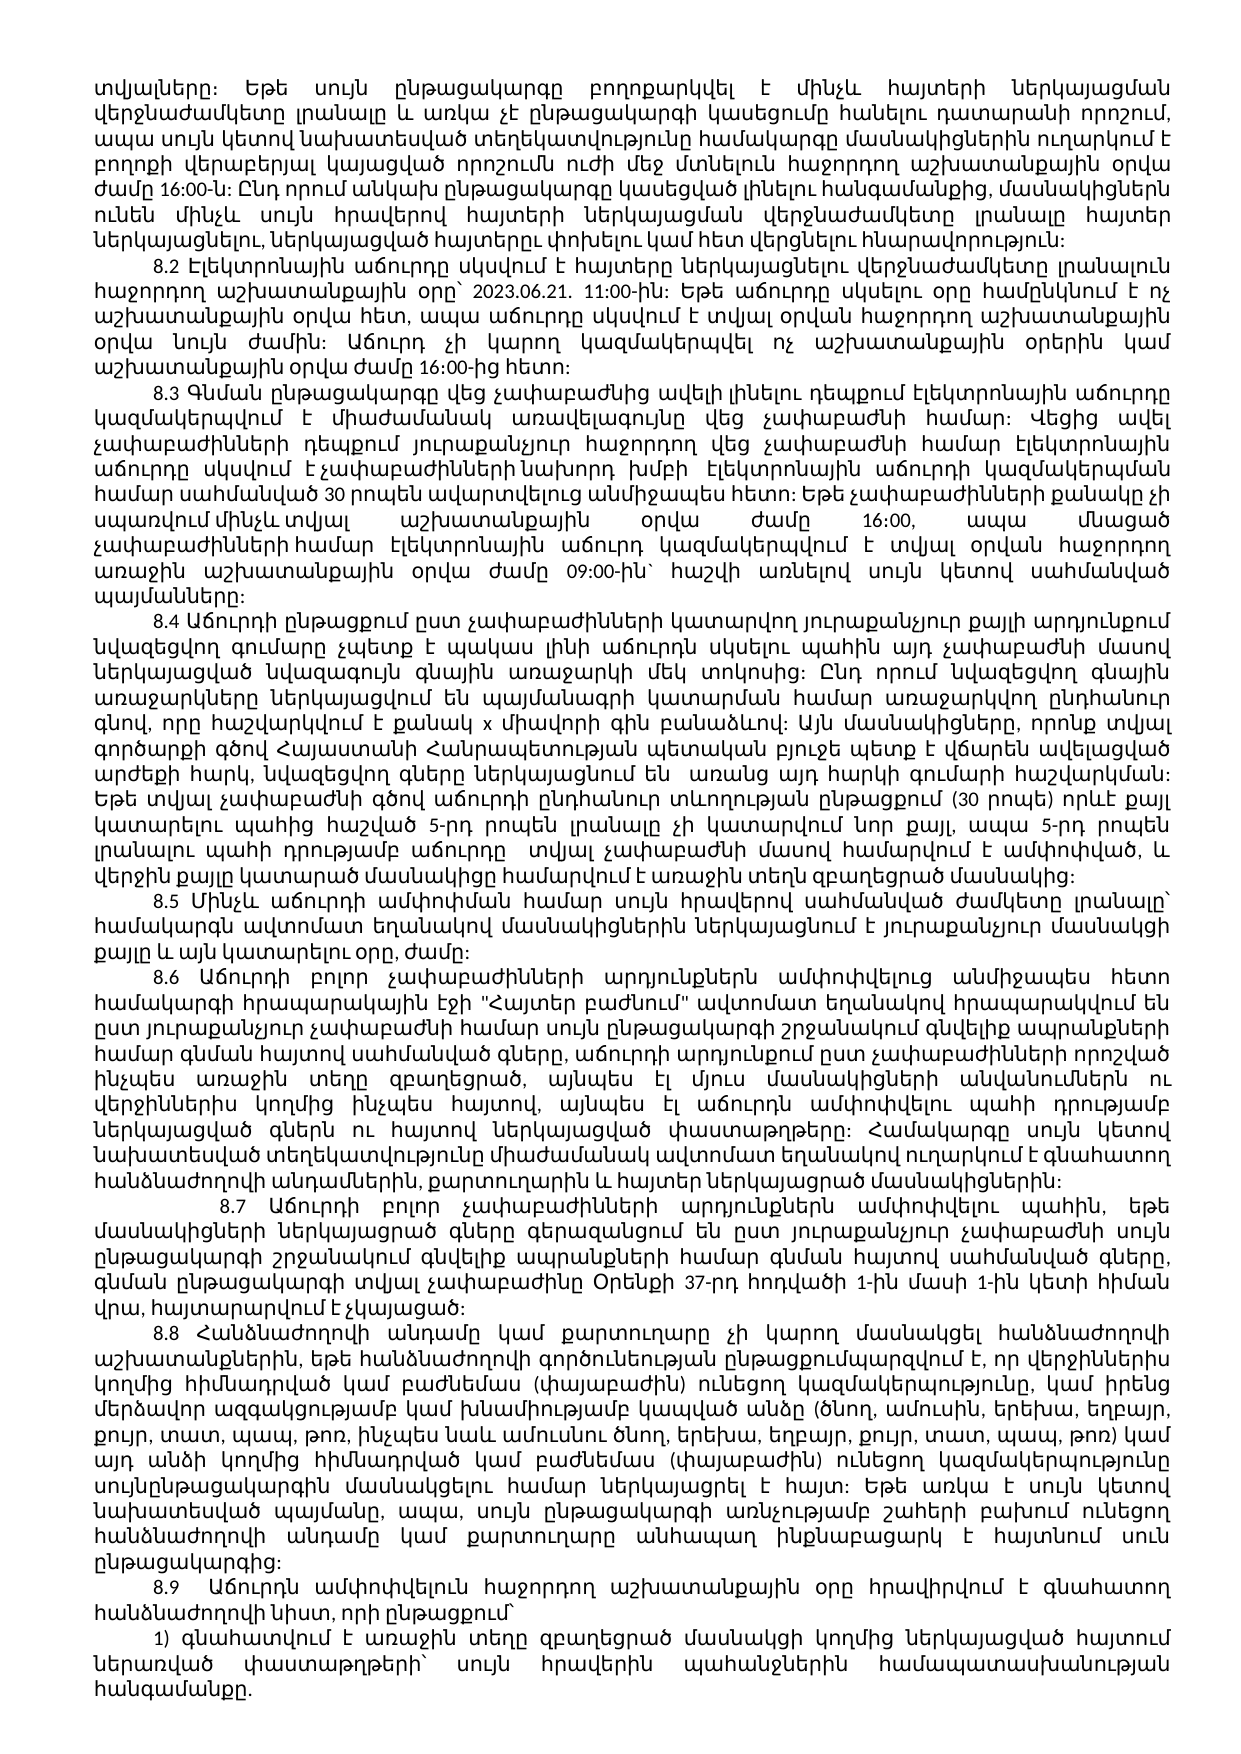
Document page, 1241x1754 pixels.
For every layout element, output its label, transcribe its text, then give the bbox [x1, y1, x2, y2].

text 8.4 Աճուրդի ընթացքում ըստ չափաբաժինների կատարվող յուրաքանչյուր քայլի արդյունքում նվազեցվող գումարը չպետք է պակաս լինի աճուրդն սկսելու պահին այդ չափաբաժնի մասով ներկայացված նվազագույն գնային առաջարկի մեկ տոկոսից: Ընդ որում նվազեցվող գնային առաջարկները ներկայացվում են պայմանագրի կատարման համար առաջարկվող ընդհանուր գնով, որը հաշվարկվում է քանակ x միավորի գին բանաձևով: Այն մասնակիցները, որոնք տվյալ գործարքի գծով Հայաստանի Հանրապետության պետական բյուջե պետք է վճարեն ավելացված արժեքի հարկ, նվազեցվող գները ներկայացնում են առանց այդ հարկի գումարի հաշվարկման: Եթե տվյալ չափաբաժնի գծով աճուրդի ընդհանուր տևողության ընթացքում (30 րոպե) որևէ քայլ կատարելու պահից հաշված 5-րդ րոպեն լրանալը չի կատարվում նոր քայլ, ապա 5-րդ րոպեն լրանալու պահի դրությամբ աճուրդը տվյալ չափաբաժնի մասով համարվում է ամփոփված, և վերջին քայլը կատարած մասնակիցը համարվում է առաջին տեղն զբաղեցրած մասնակից: [94, 609, 1171, 888]
text 8.9 Աճուրդն ամփոփվելուն հաջորդող աշխատանքային օրը հրավիրվում է գնահատող հանձնաժողովի նիստ, որի ընթացքում՝ [94, 1574, 1171, 1625]
text 8.7 Աճուրդի բոլոր չափաբաժինների արդյունքներն ամփոփվելու պահին, եթե մասնակիցների ներկայացրած գները գերազանցում են ըստ յուրաքանչյուր չափաբաժնի սույն ընթացակարգի շրջանակում գնվելիք ապրանքների համար գնման հայտով սահմանված գները, գնման ընթացակարգի տվյալ չափաբաժինը Օրենքի 37-րդ հոդվածի 1-ին մասի 1-ին կետի հիման վրա, հայտարարվում է չկայացած: [94, 1193, 1171, 1320]
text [94, 75, 1171, 253]
text 1) գնահատվում է առաջին տեղը զբաղեցրած մասնակցի կողմից ներկայացված հայտում ներառված փաստաթղթերի՝ սույն հրավերին պահանջներին համապատասխանության հանգամանքը. [94, 1625, 1171, 1702]
text 8.6 Աճուրդի բոլոր չափաբաժինների արդյունքներն ամփոփվելուց անմիջապես հետո համակարգի հրապարակային էջի "Հայտեր բաժնում" ավտոմատ եղանակով հրապարակվում են ըստ յուրաքանչյուր չափաբաժնի համար սույն ընթացակարգի շրջանակում գնվելիք ապրանքների համար գնման հայտով սահմանված գները, աճուրդի արդյունքում ըստ չափաբաժինների որոշված ինչպես առաջին տեղը զբաղեցրած, այնպես էլ մյուս մասնակիցների անվանումներն ու վերջիններիս կողմից ինչպես հայտով, այնպես էլ աճուրդն ամփոփվելու պահի դրությամբ ներկայացված գներն ու հայտով ներկայացված փաստաթղթերը: Համակարգը սույն կետով նախատեսված տեղեկատվությունը միաժամանակ ավտոմատ եղանակով ուղարկում է գնահատող հանձնաժողովի անդամներին, քարտուղարին և հայտեր ներկայացրած մասնակիցներին: [94, 964, 1171, 1193]
text 8.5 Մինչև աճուրդի ամփոփման համար սույն հրավերով սահմանված ժամկետը լրանալը՝ համակարգն ավտոմատ եղանակով մասնակիցներին ներկայացնում է յուրաքանչյուր մասնակցի քայլը և այն կատարելու օրը, ժամը: [94, 888, 1171, 964]
text 8.2 Էլեկտրոնային աճուրդը սկսվում է հայտերը ներկայացնելու վերջնաժամկետը լրանալուն հաջորդող աշխատանքային օրը՝ 2023.06.21. 11:00 -ին: Եթե աճուրդը սկսելու օրը համընկնում է ոչ աշխատանքային օրվա հետ, ապա աճուրդը սկսվում է տվյալ օրվան հաջորդող աշխատանքային օրվա նույն ժամին: Աճուրդ չի կարող կազմակերպվել ոչ աշխատանքային օրերին կամ աշխատանքային օրվա ժամը 16։00-ից հետո: [94, 253, 1171, 380]
text 8.8 Հանձնաժողովի անդամը կամ քարտուղարը չի կարող մասնակցել հանձնաժողովի աշխատանքներին, եթե հանձնաժողովի գործունեության ընթացքումպարզվում է, որ վերջիններիս կողմից հիմնադրված կամ բաժնեմաս (փայաբաժին) ունեցող կազմակերպությունը, կամ իրենց մերձավոր ազգակցությամբ կամ խնամիությամբ կապված անձը (ծնող, ամուսին, երեխա, եղբայր, քույր, տատ, պապ, թոռ, ինչպես նաև ամուսնու ծնող, երեխա, եղբայր, քույր, տատ, պապ, թոռ) կամ այդ անձի կողմից հիմնադրված կամ բաժնեմաս (փայաբաժին) ունեցող կազմակերպությունը սույնընթացակարգին մասնակցելու համար ներկայացրել է հայտ: Եթե առկա է սույն կետով նախատեսված պայմանը, ապա, սույն ընթացակարգի առնչությամբ շահերի բախում ունեցող հանձնաժողովի անդամը կամ քարտուղարը անհապաղ ինքնաբացարկ է հայտնում սուն ընթացակարգից: [94, 1320, 1171, 1574]
text 8.3 Գնման ընթացակարգը վեց չափաբաժնից ավելի լինելու դեպքում էլեկտրոնային աճուրդը կազմակերպվում է միաժամանակ առավելագույնը վեց չափաբաժնի համար: Վեցից ավել չափաբաժինների դեպքում յուրաքանչյուր հաջորդող վեց չափաբաժնի համար էլեկտրոնային աճուրդը սկսվում է չափաբաժինների նախորդ խմբի էլեկտրոնային աճուրդի կազմակերպման համար սահմանված 30 րոպեն ավարտվելուց անմիջապես հետո: Եթե չափաբաժինների քանակը չի սպառվում մինչև տվյալ աշխատանքային օրվա ժամը 16։00, ապա մնացած չափաբաժինների համար էլեկտրոնային աճուրդ կազմակերպվում է տվյալ օրվան հաջորդող առաջին աշխատանքային օրվա ժամը 09:00-ին` հաշվի առնելով սույն կետով սահմանված պայմանները: [94, 380, 1171, 609]
